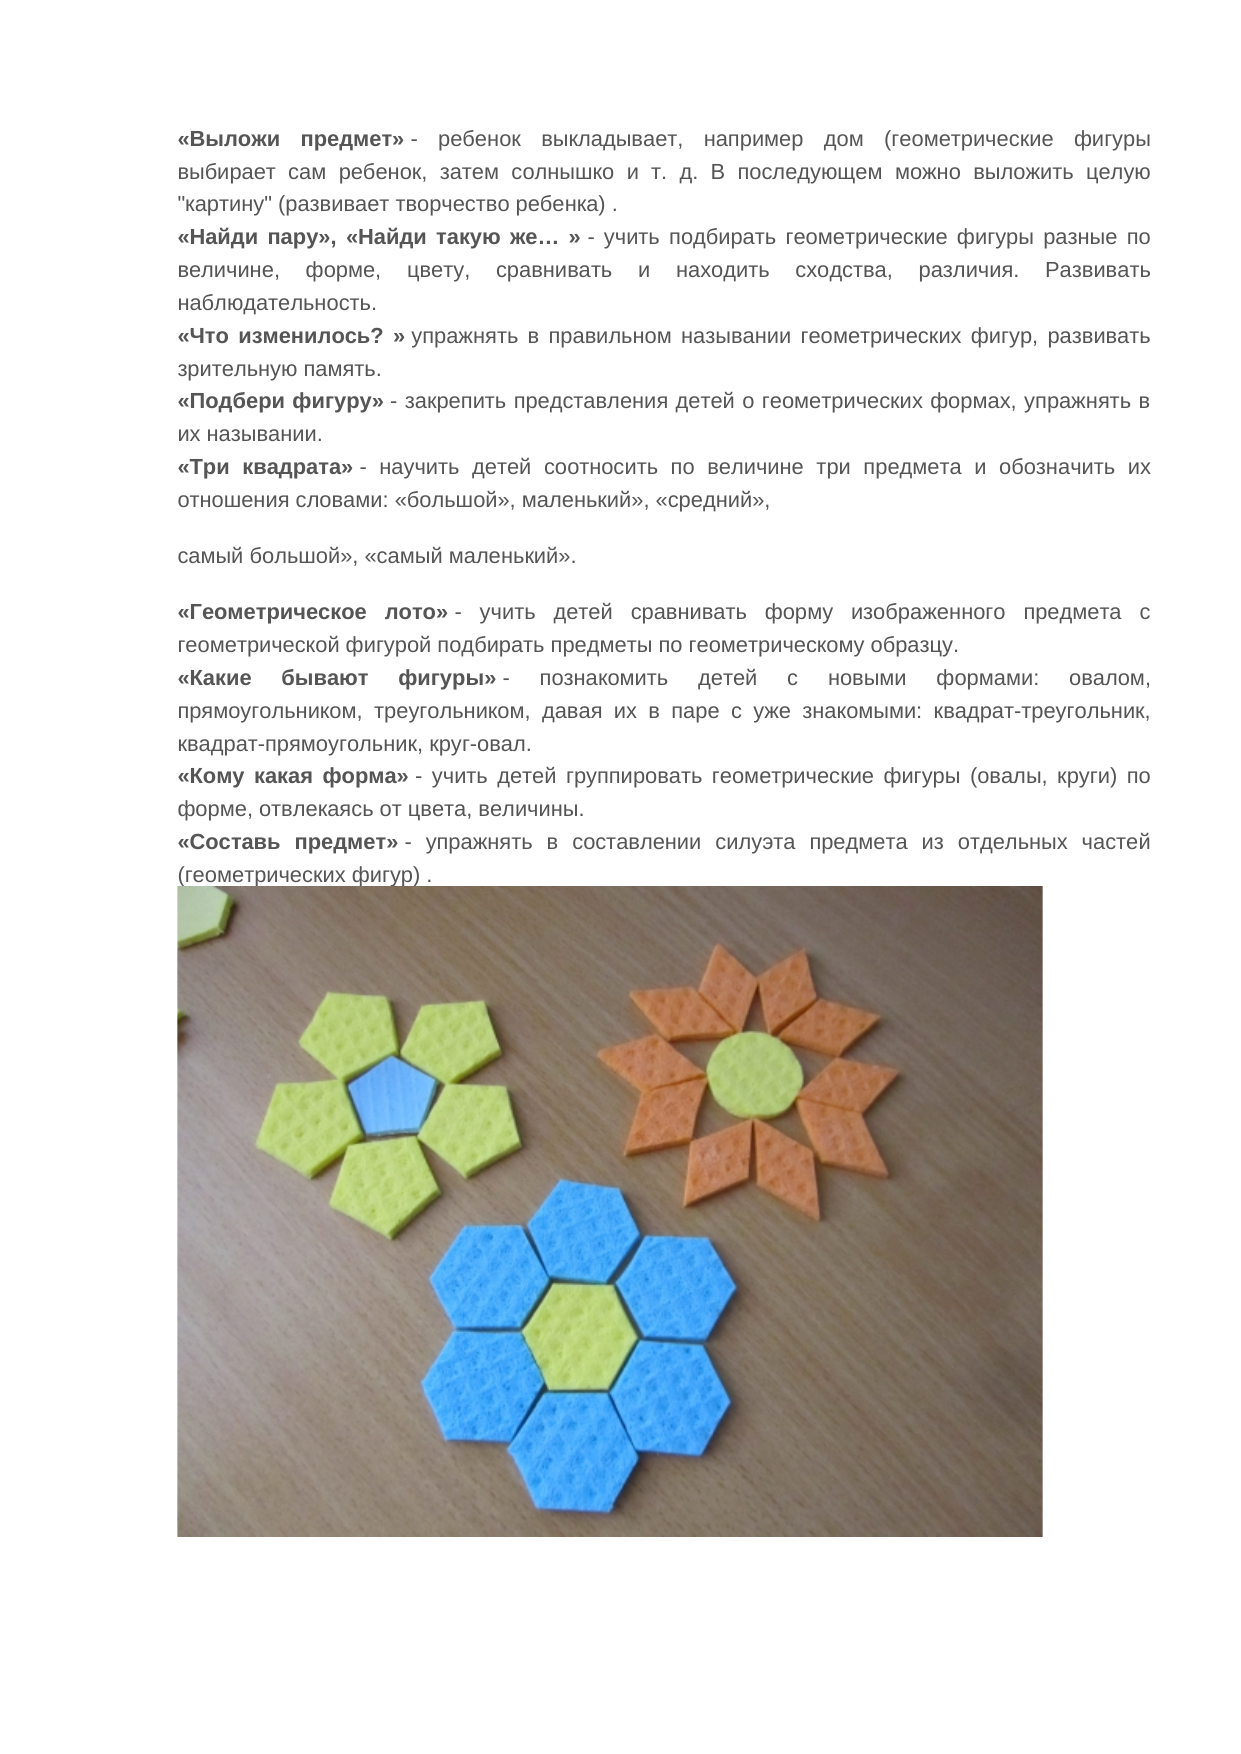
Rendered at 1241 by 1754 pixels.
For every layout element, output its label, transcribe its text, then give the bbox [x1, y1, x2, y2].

text «Кому какая форма» - учить детей группировать геометрические фигуры (овалы, круги) по форме, отвлекаясь от цвета, величины. [177, 756, 1152, 821]
text «Выложи предмет» - ребенок выкладывает, например дом (геометрические фигуры выбирает сам ребенок, затем солнышко и т. д. В последующем можно выложить целую "картину" (развивает творчество ребенка) . [177, 118, 1152, 217]
text «Что изменилось? » упражнять в правильном назывании геометрических фигур, развивать зрительную память. [177, 315, 1152, 381]
text «Подбери фигуру» - закрепить представления детей о геометрических формах, упражнять в их назывании. [177, 381, 1152, 446]
text самый большой», «самый маленький». [177, 535, 1152, 568]
text «Геометрическое лото» - учить детей сравнивать форму изображенного предмета с геометрической фигурой подбирать предметы по геометрическому образцу. [177, 592, 1152, 657]
text «Три квадрата» - научить детей соотносить по величине три предмета и обозначить их отношения словами: «большой», маленький», «средний», [177, 446, 1152, 512]
text «Найди пару», «Найди такую же… » - учить подбирать геометрические фигуры разные по величине, форме, цвету, сравнивать и находить сходства, различия. Развивать наблюдательность. [177, 217, 1152, 315]
picture [177, 886, 1043, 1537]
text «Составь предмет» - упражнять в составлении силуэта предмета из отдельных частей (геометрических фигур) . [177, 821, 1152, 887]
text «Какие бывают фигуры» - познакомить детей с новыми формами: овалом, прямоугольником, треугольником, давая их в паре с уже знакомыми: квадрат-треугольник, квадрат-прямоугольник, круг-овал. [177, 657, 1152, 756]
